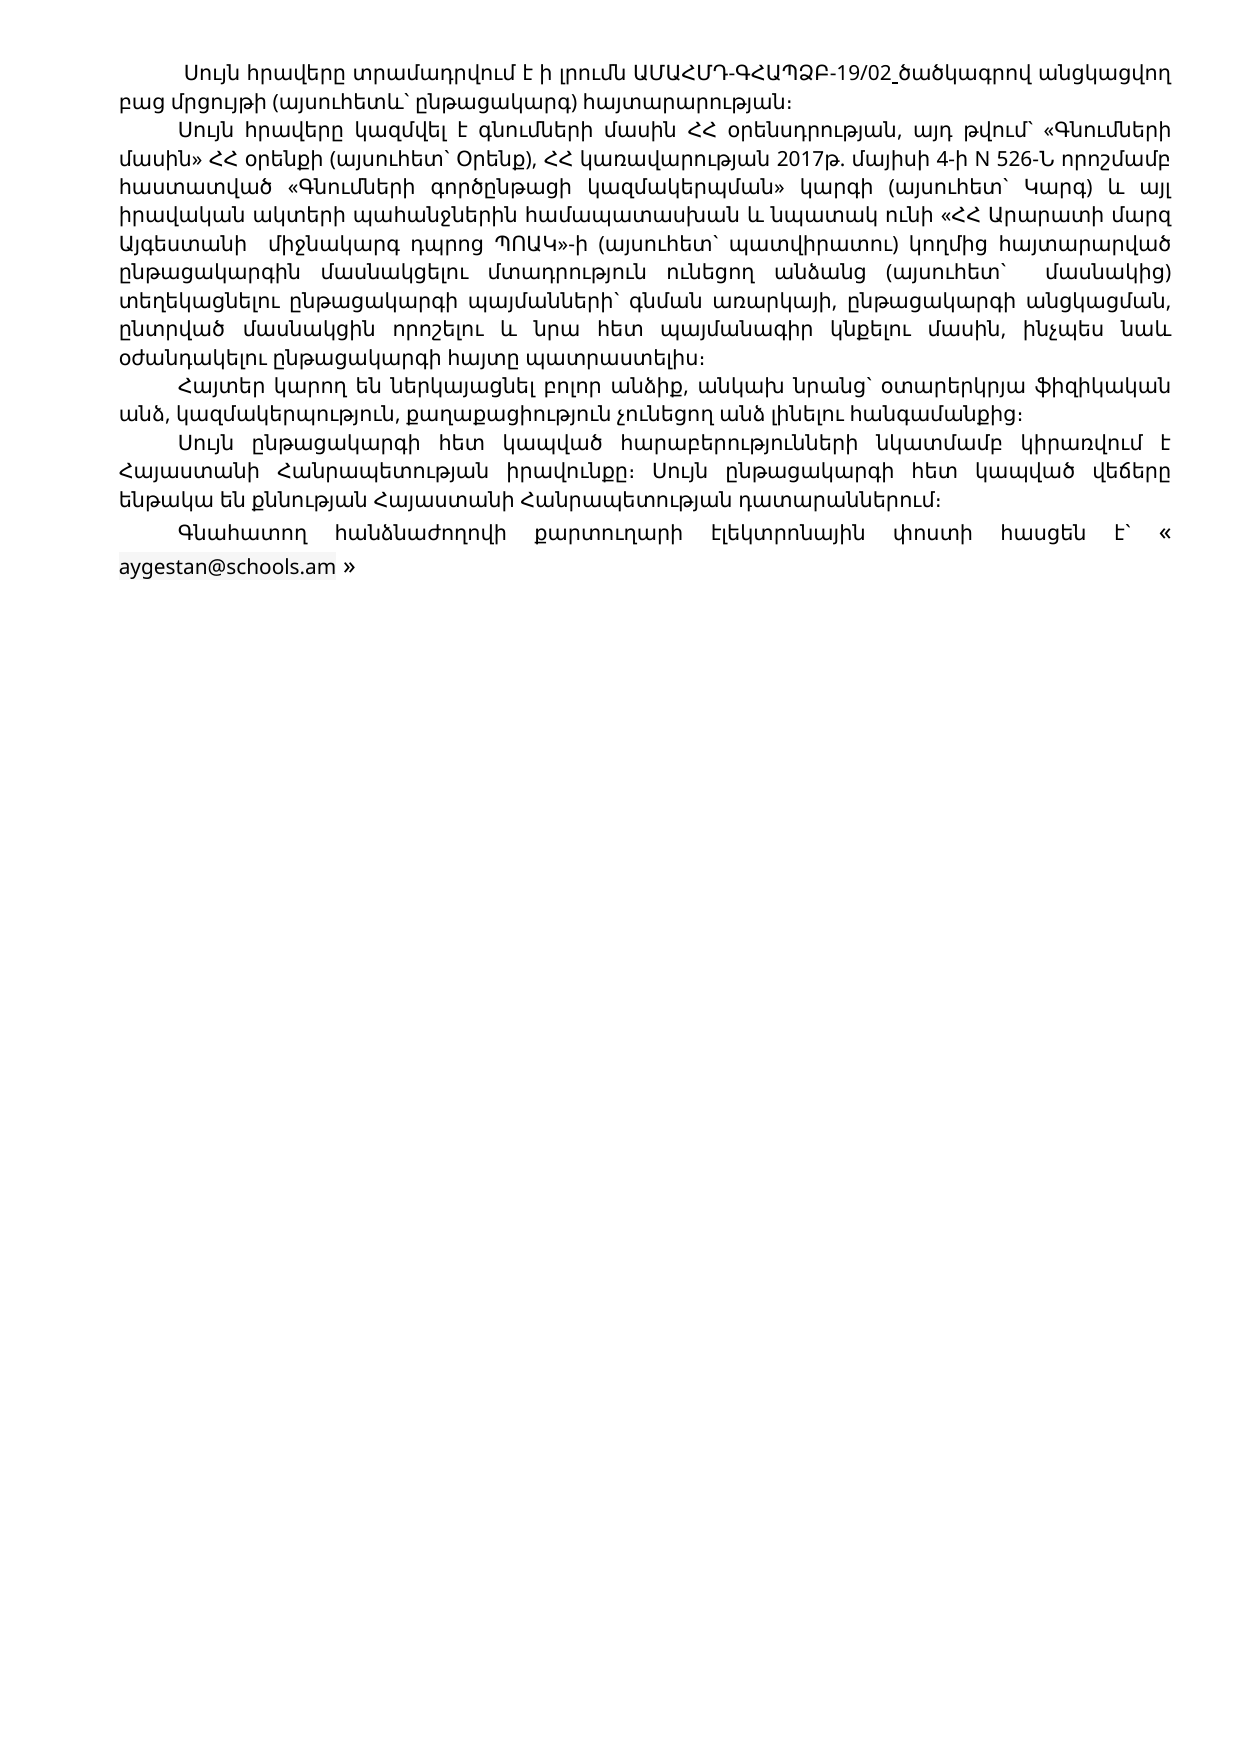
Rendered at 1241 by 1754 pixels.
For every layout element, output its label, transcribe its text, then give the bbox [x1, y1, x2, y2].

text Սույն հրավերը կազմվել է գնումների մասին ՀՀ օրենսդրության, այդ թվում` «Գնումների մասին» ՀՀ օրենքի (այսուհետ` Օրենք), ՀՀ կառավարության 2017թ. մայիսի 4-ի N 526-Ն որոշմամբ հաստատված «Գնումների գործընթացի կազմակերպման» կարգի (այսուհետ` Կարգ) և այլ իրավական ակտերի պահանջներին համապատասխան և նպատակ ունի «ՀՀ Արարատի մարզ Այգեստանի միջնակարգ դպրոց ՊՈԱԿ»-ի (այսուհետ` պատվիրատու) կողմից հայտարարված ընթացակարգին մասնակցելու մտադրություն ունեցող անձանց (այսուհետ` մասնակից) տեղեկացնելու ընթացակարգի պայմանների` գնման առարկայի, ընթացակարգի անցկացման, ընտրված մասնակցին որոշելու և նրա հետ պայմանագիր կնքելու մասին, ինչպես նաև օժանդակելու ընթացակարգի հայտը պատրաստելիս։ [118, 115, 1171, 371]
text Սույն հրավերը տրամադրվում է ի լրումն ԱՄԱՀՄԴ-ԳՀԱՊՁԲ-19/02 ծածկագրով անցկացվող բաց մրցույթի (այսուհետև` ընթացակարգ) հայտարարության։ [118, 58, 1171, 115]
text Գնահատող հանձնաժողովի քարտուղարի էլեկտրոնային փոստի հասցեն է` « aygestan@schools.am » [118, 513, 1171, 581]
text Սույն ընթացակարգի հետ կապված հարաբերությունների նկատմամբ կիրառվում է Հայաստանի Հանրապետության իրավունքը։ Սույն ընթացակարգի հետ կապված վեճերը ենթակա են քննության Հայաստանի Հանրապետության դատարաններում։ [118, 428, 1171, 513]
text Հայտեր կարող են ներկայացնել բոլոր անձիք, անկախ նրանց` օտարերկրյա ֆիզիկական անձ, կազմակերպություն, քաղաքացիություն չունեցող անձ լինելու հանգամանքից։ [118, 371, 1171, 428]
